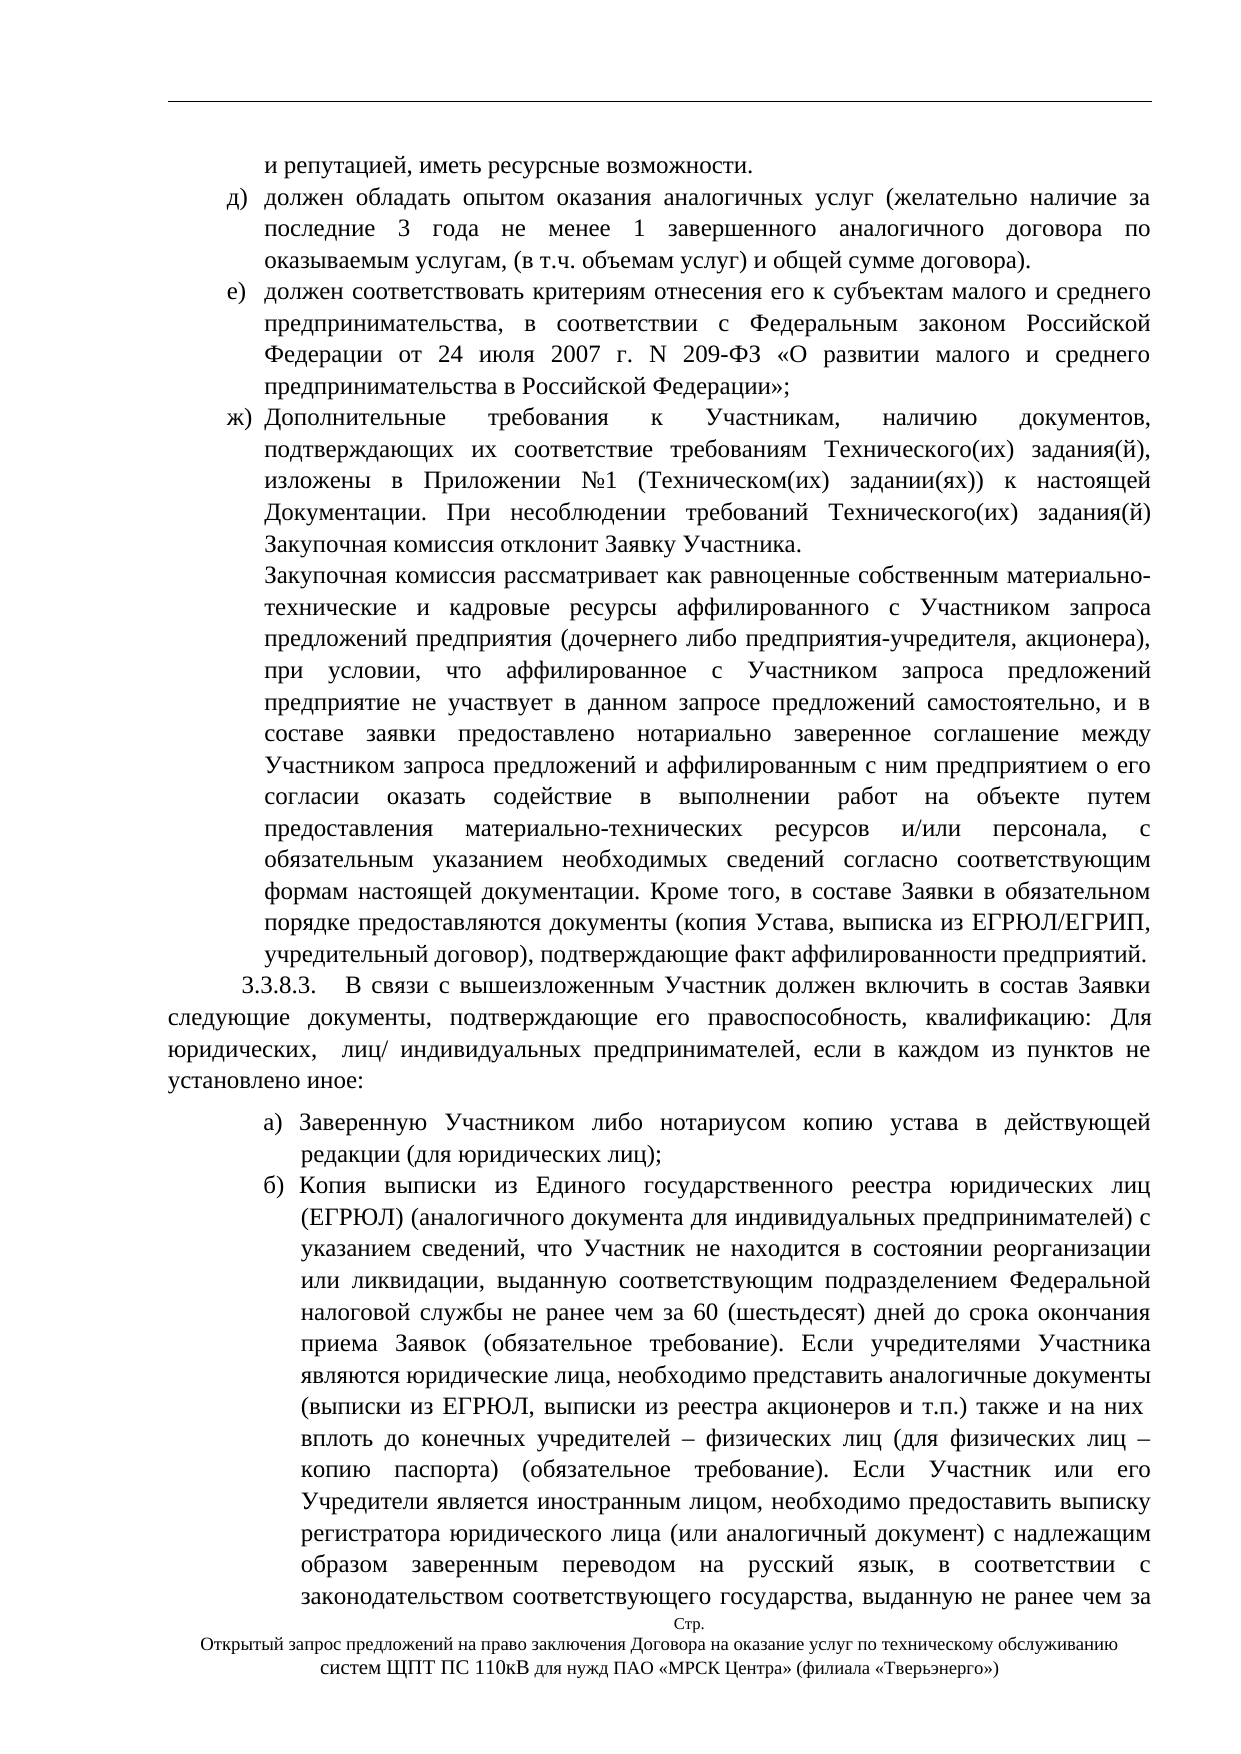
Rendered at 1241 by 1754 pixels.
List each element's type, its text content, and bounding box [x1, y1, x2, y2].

list В связи с вышеизложенным Участник должен включить в состав Заявки следующие документы, подтверждающие его правоспособность, квалификацию: Для юридических, лиц/ индивидуальных предпринимателей, если в каждом из пунктов не установлено иное: [168, 971, 1152, 1094]
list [263, 1170, 1152, 1609]
list должен соответствовать критериям отнесения его к субъектам малого и среднего предпринимательства, в соответствии с Федеральным законом Российской Федерации от 24 июля 2007 г. N 209-ФЗ «О развитии малого и среднего предпринимательства в Российской Федерации»; [227, 276, 1152, 400]
list должен обладать опытом оказания аналогичных услуг (желательно наличие за последние 3 года не менее 1 завершенного аналогичного договора по оказываемым услугам, (в т.ч. объемам услуг) и общей сумме договора). [227, 182, 1152, 273]
text Закупочная комиссия рассматривает как равноценные собственным материально-технические и кадровые ресурсы аффилированного с Участником запроса предложений предприятия (дочернего либо предприятия-учредителя, акционера), при условии, что аффилированное с Участником запроса предложений предприятие не участвует в данном запросе предложений самостоятельно, и в составе заявки предоставлено нотариально заверенное соглашение между Участником запроса предложений и аффилированным с ним предприятием о его согласии оказать содействие в выполнении работ на объекте путем предоставления материально-технических ресурсов и/или персонала, с обязательным указанием необходимых сведений согласно соответствующим формам настоящей документации. Кроме того, в составе Заявки в обязательном порядке предоставляются документы (копия Устава, выписка из ЕГРЮЛ/ЕГРИП, учредительный договор), подтверждающие факт аффилированности предприятий. [264, 560, 1152, 968]
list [227, 150, 1152, 179]
list Дополнительные требования к Участникам, наличию документов, подтверждающих их соответствие требованиям Технического(их) задания(й), изложены в Приложении №1 (Техническом(их) задании(ях)) к настоящей Документации. При несоблюдении требований Технического(их) задания(й) Закупочная комиссия отклонит Заявку Участника. [227, 402, 1152, 557]
list Заверенную Участником либо нотариусом копию устава в действующей редакции (для юридических лиц); [263, 1107, 1152, 1168]
